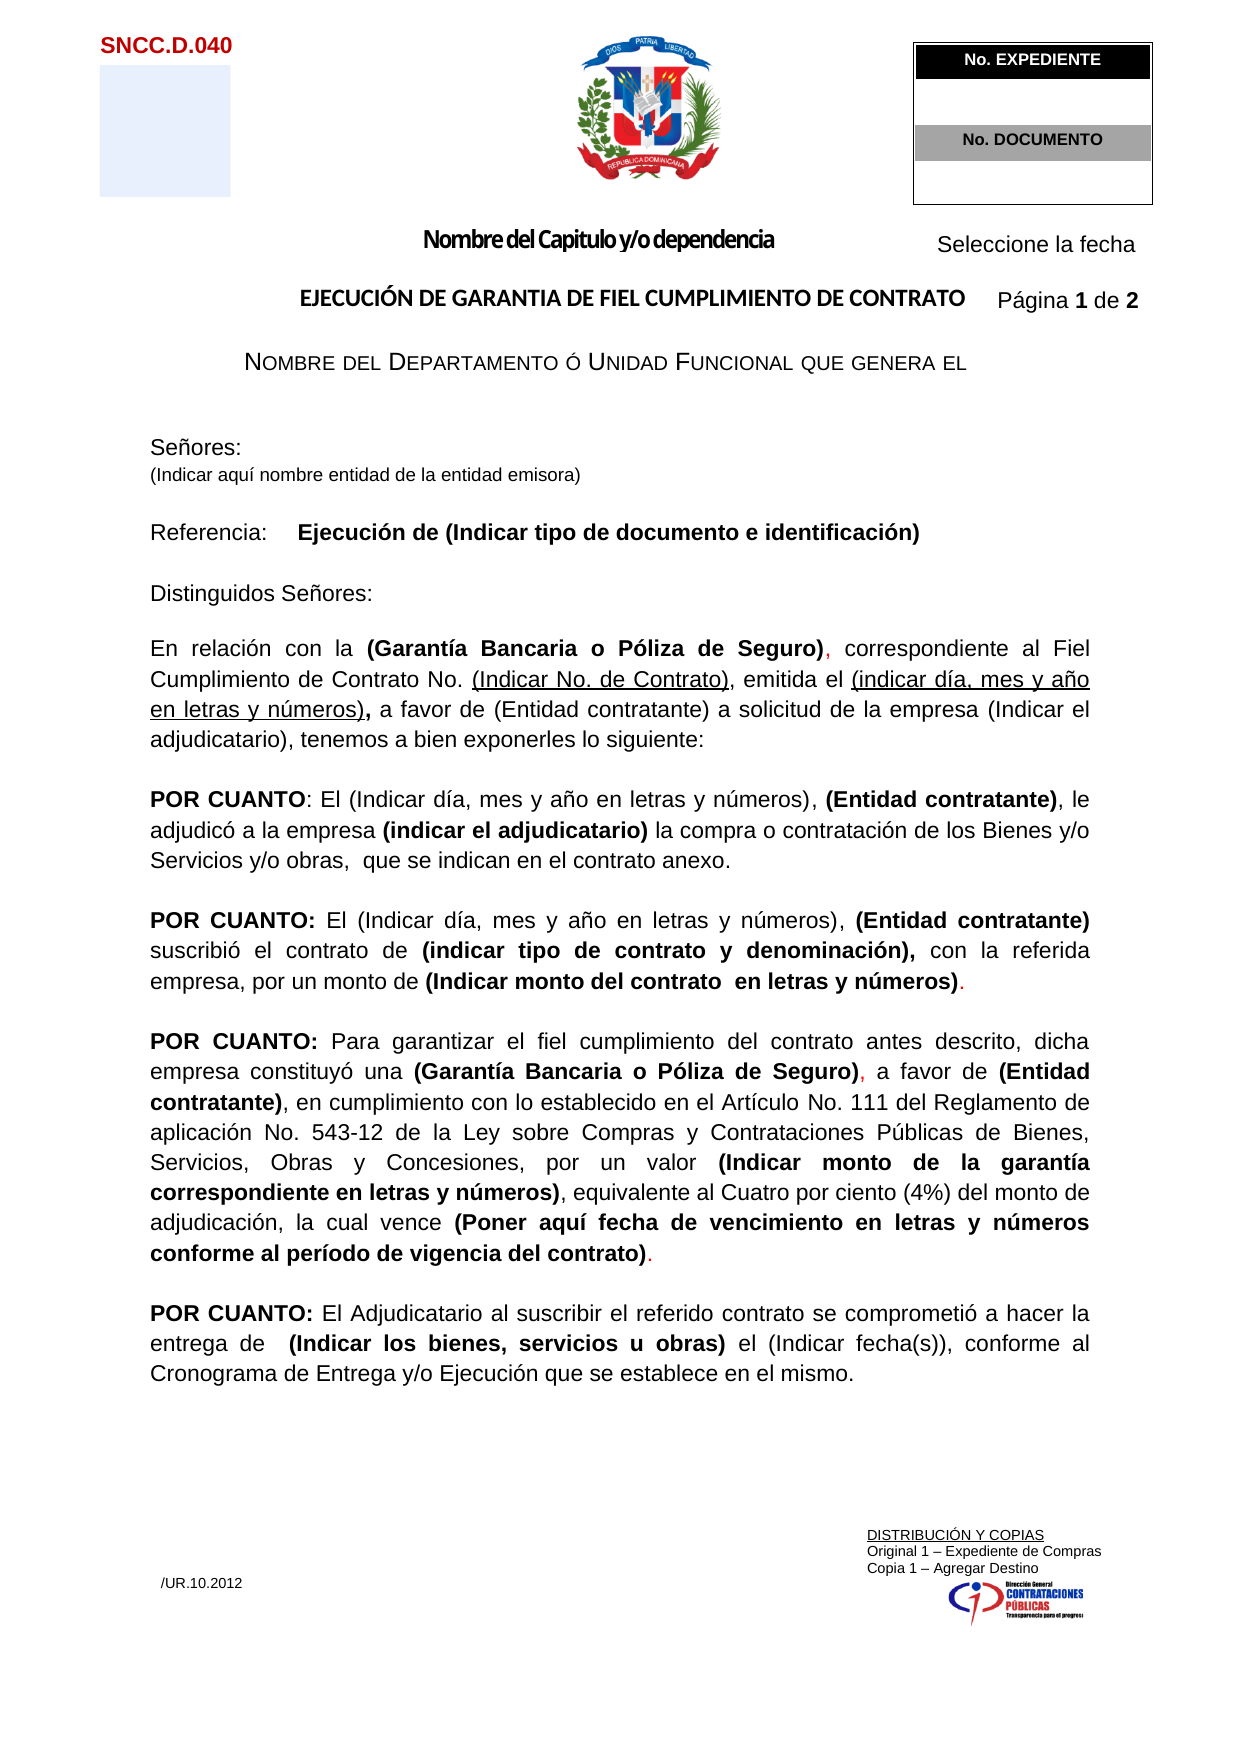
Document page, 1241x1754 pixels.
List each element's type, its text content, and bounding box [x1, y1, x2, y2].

picture [948, 1581, 1084, 1626]
text Distinguidos Señores: [150, 580, 1090, 606]
text POR CUANTO: El , suscribió el contrato de con la referida empresa, por un monto de . [150, 907, 1090, 994]
text POR CUANTO: El , , le adjudicó a la empresa la compra o contratación de los Bienes y/o Servicios y/o obras, que se indican en el contrato anexo. [150, 786, 1090, 873]
picture [576, 36, 722, 180]
text En relación con la , correspondiente al Fiel Cumplimiento de Contrato No. , emitida el , a favor de a solicitud de la empresa , tenemos a bien exponerles lo siguiente: [150, 635, 1090, 752]
text Señores: [150, 434, 1090, 460]
text POR CUANTO: El Adjudicatario al suscribir el referido contrato se comprometió a hacer la entrega de el , conforme al Cronograma de Entrega y/o Ejecución que se establece en el mismo. [150, 1300, 1090, 1387]
text POR CUANTO: Para garantizar el fiel cumplimiento del contrato antes descrito, dicha empresa constituyó una , a favor de , en cumplimiento con lo establecido en el Artículo No. 111 del Reglamento de aplicación No. 543-12 de la Ley sobre Compras y Contrataciones Públicas de Bienes, Servicios, Obras y Concesiones, por un valor , equivalente al Cuatro por ciento (4%) del monto de adjudicación, la cual vence . [150, 1028, 1090, 1266]
text Referencia: Ejecución de [150, 519, 1090, 546]
picture [99, 65, 231, 197]
